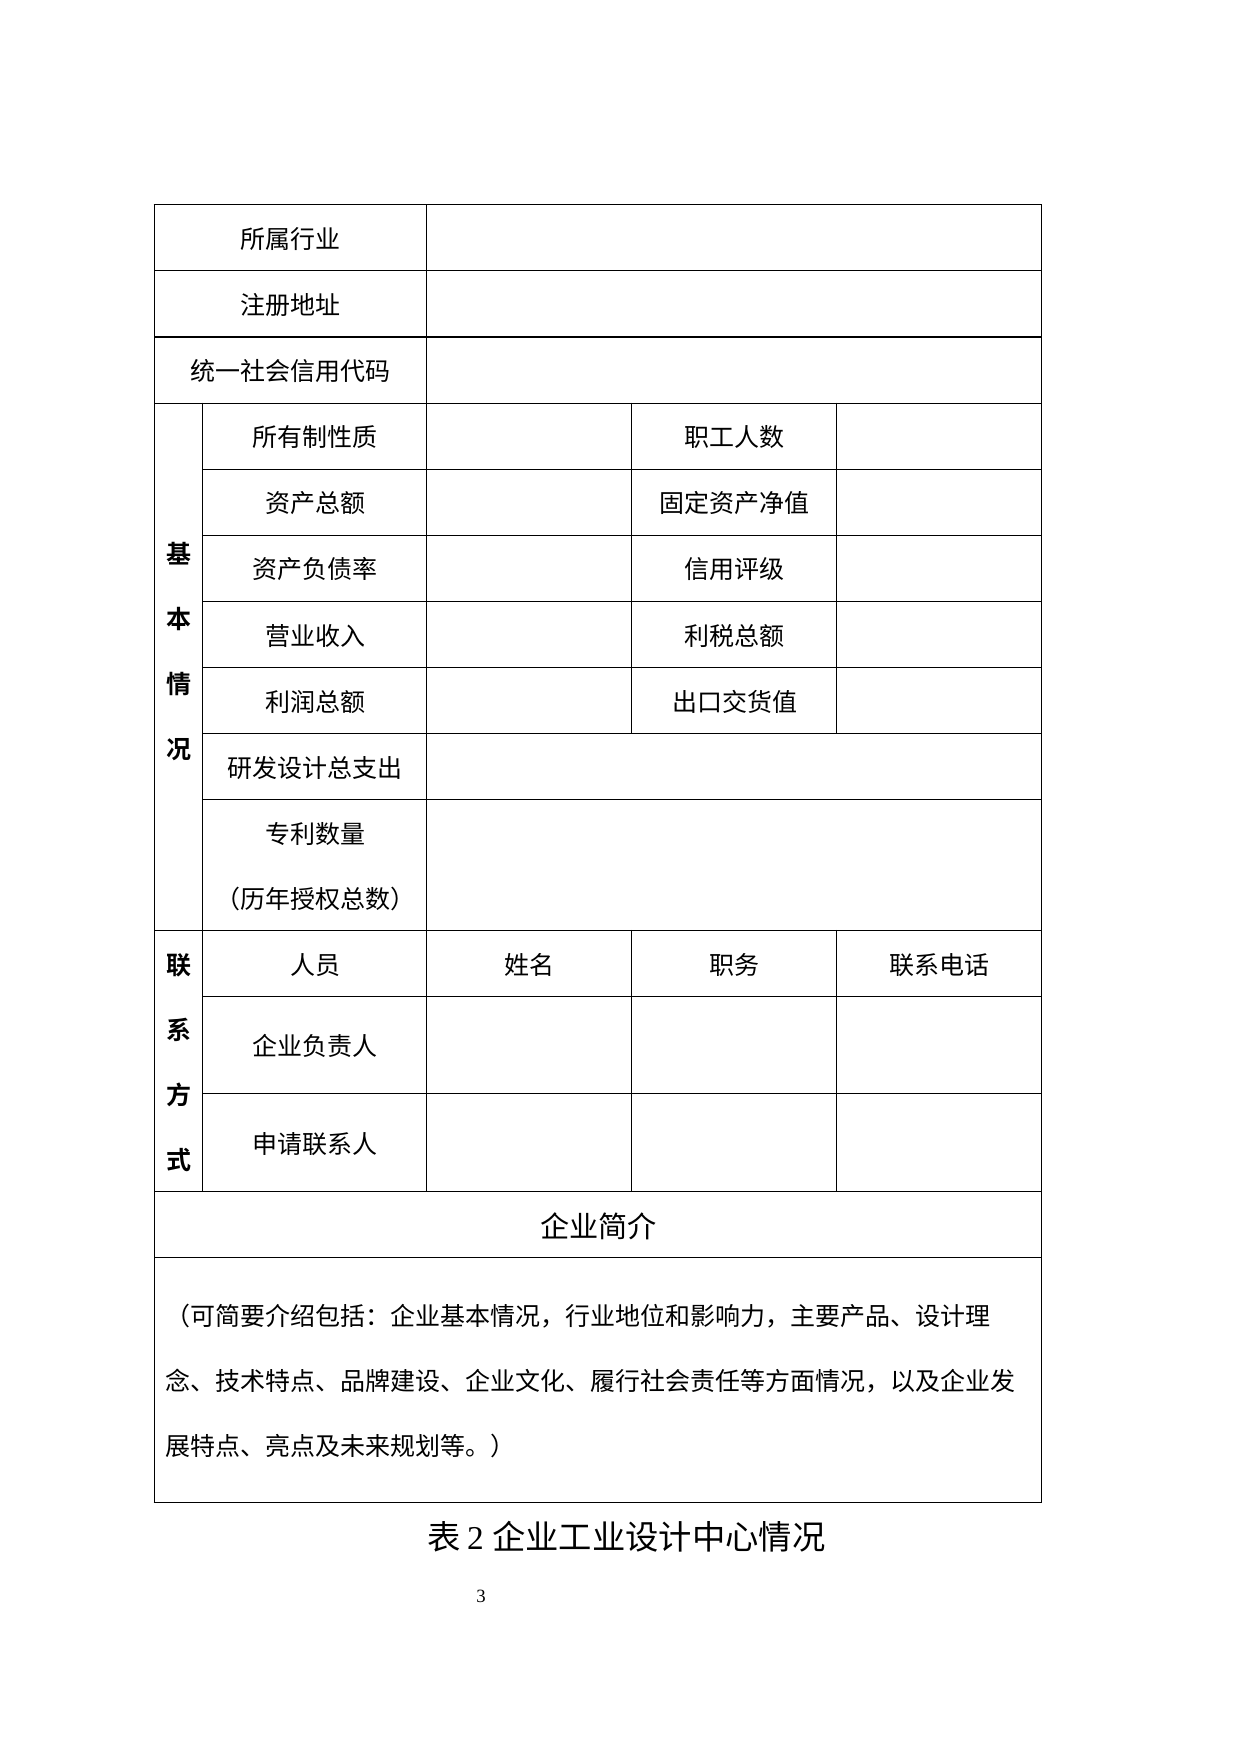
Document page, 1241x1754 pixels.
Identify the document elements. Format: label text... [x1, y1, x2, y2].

table_cell 专利数量 （历年授权总数） [203, 800, 426, 930]
table_cell [427, 668, 631, 733]
table_cell [427, 404, 631, 468]
table_cell 营业收入 [203, 602, 426, 667]
table_cell （可简要介绍包括：企业基本情况，行业地位和影响力，主要产品、设计理念、技术特点、品牌建设、企业文化、履行社会责任等方面情况，以及企业发展特点、亮点及未来规划等。） [155, 1258, 1041, 1502]
table_cell [632, 1094, 836, 1191]
table_cell [427, 602, 631, 667]
table_cell [837, 668, 1041, 733]
table_cell 所属行业 [155, 205, 426, 270]
table_cell 职务 [632, 931, 836, 996]
table_cell 固定资产净值 [632, 470, 836, 534]
table_cell [427, 271, 1041, 336]
table_cell [837, 602, 1041, 667]
table_cell 联系方式 [155, 931, 202, 1191]
table_cell 资产负债率 [203, 536, 426, 601]
table_cell [427, 338, 1041, 402]
table_cell 人员 [203, 931, 426, 996]
table_cell [427, 1094, 631, 1191]
text 表2 企业工业设计中心情况 [165, 1503, 1087, 1568]
table_cell 职工人数 [632, 404, 836, 468]
table_cell [427, 734, 1041, 799]
table_cell 基本情况 [155, 404, 202, 930]
table_cell [837, 997, 1041, 1093]
table_cell 姓名 [427, 931, 631, 996]
table_cell 利税总额 [632, 602, 836, 667]
table_cell 申请联系人 [203, 1094, 426, 1191]
table_cell 资产总额 [203, 470, 426, 534]
table_cell [837, 404, 1041, 468]
table_cell [427, 800, 1041, 930]
table_cell 统一社会信用代码 [155, 338, 426, 402]
table_cell 研发设计总支出 [203, 734, 426, 799]
table_cell [837, 1094, 1041, 1191]
table_cell [837, 536, 1041, 601]
table_cell 注册地址 [155, 271, 426, 336]
table_cell [632, 997, 836, 1093]
table_cell 企业负责人 [203, 997, 426, 1093]
table_cell 企业简介 [155, 1192, 1041, 1257]
table_cell 联系电话 [837, 931, 1041, 996]
table_cell [427, 997, 631, 1093]
table_cell 出口交货值 [632, 668, 836, 733]
table_cell [837, 470, 1041, 534]
table_cell [427, 205, 1041, 270]
table_cell 所有制性质 [203, 404, 426, 468]
table_cell 信用评级 [632, 536, 836, 601]
table_cell [427, 536, 631, 601]
table_cell 利润总额 [203, 668, 426, 733]
table_cell [427, 470, 631, 534]
